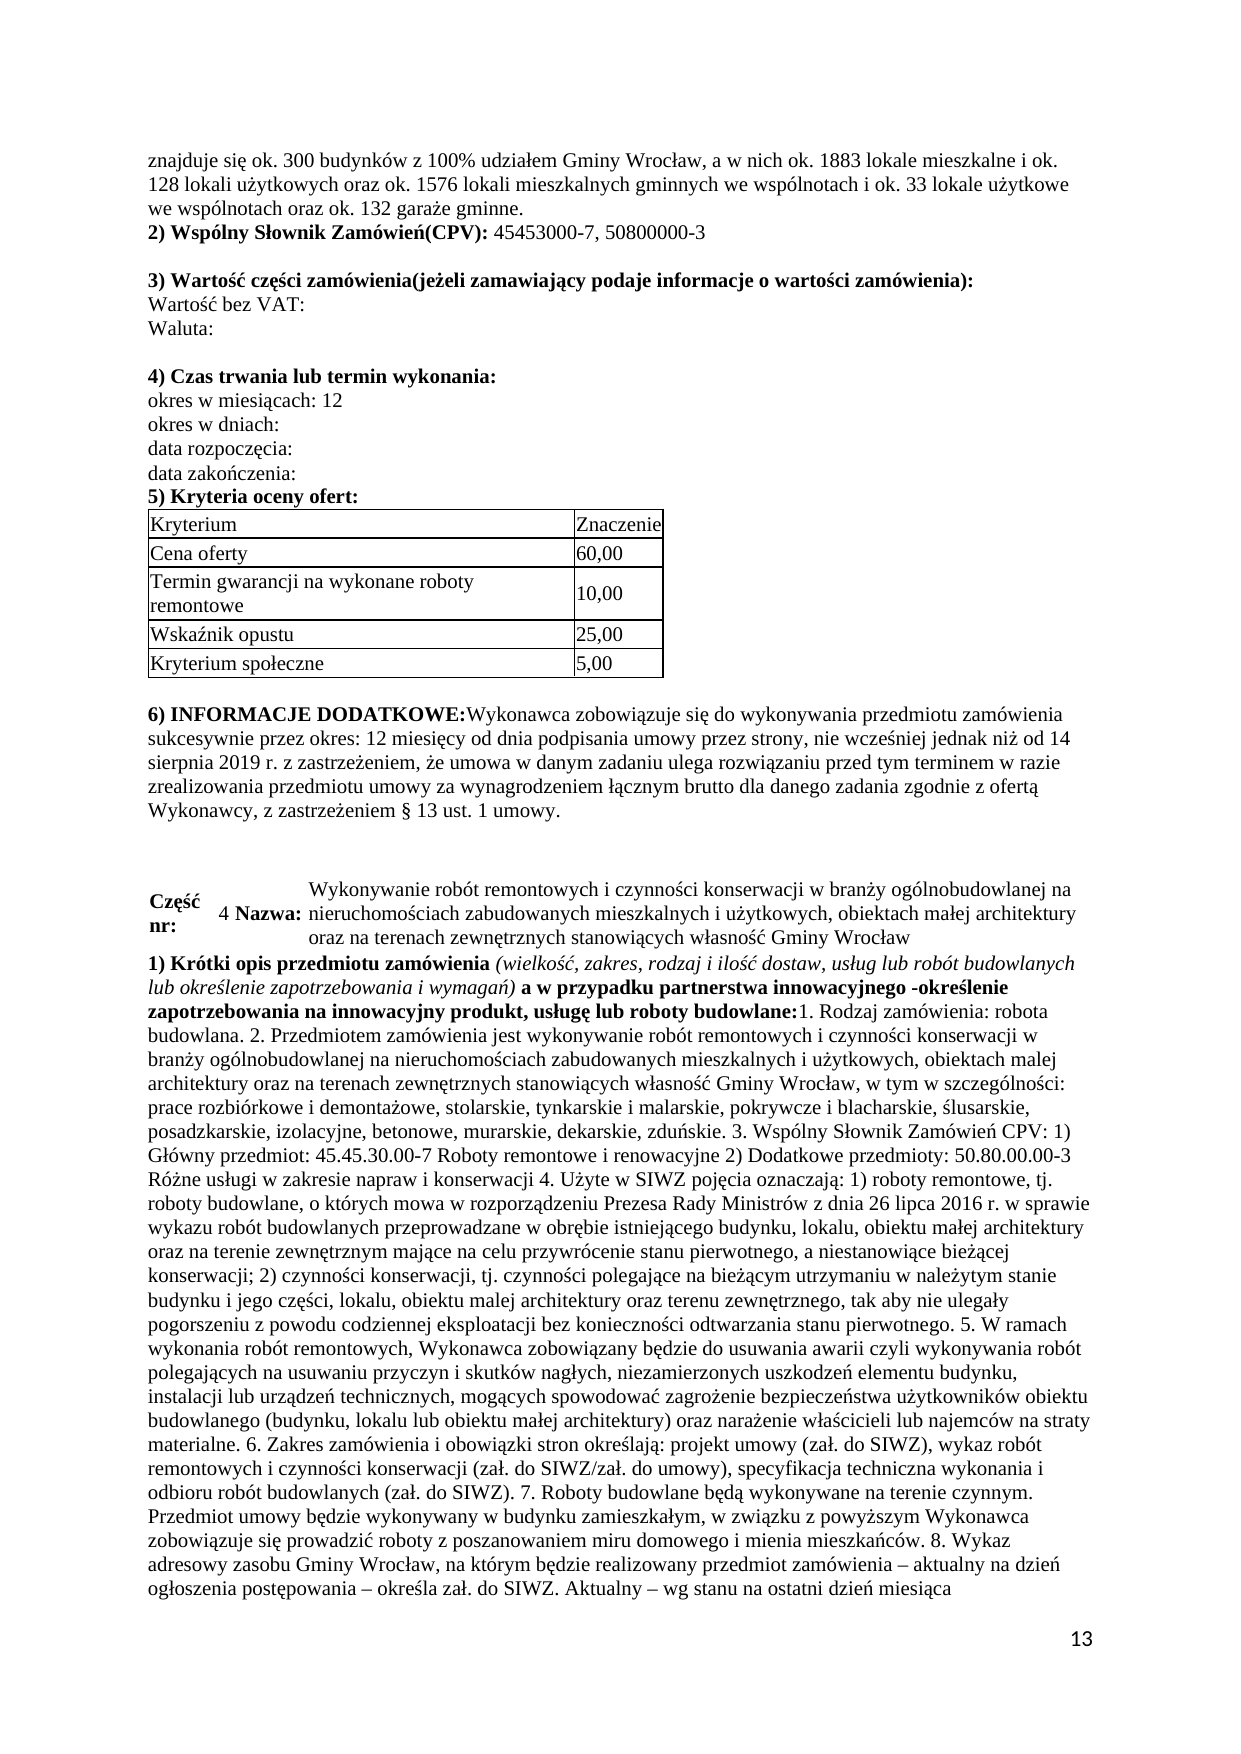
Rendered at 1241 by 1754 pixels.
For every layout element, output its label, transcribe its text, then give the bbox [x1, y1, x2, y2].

table_header Znaczenie [575, 510, 662, 537]
table_cell Kryterium społeczne [149, 649, 574, 676]
table_cell Wskaźnik opustu [149, 621, 574, 648]
table_header Nazwa: [233, 875, 307, 951]
table_cell Termin gwarancji na wykonane roboty remontowe [149, 568, 574, 619]
table_cell Cena oferty [149, 539, 574, 566]
table_header Część nr: [148, 875, 217, 951]
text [148, 148, 1093, 508]
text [148, 951, 1093, 1600]
table_cell 60,00 [575, 539, 662, 566]
table_cell 10,00 [575, 568, 662, 619]
table_header 4 [217, 875, 233, 951]
table_cell 25,00 [575, 621, 662, 648]
text 6) INFORMACJE DODATKOWE:Wykonawca zobowiązuje się do wykonywania przedmiotu zamówienia sukcesywnie przez okres: 12 miesięcy od dnia podpisania umowy przez strony, nie wcześniej jednak niż od 14 sierpnia 2019 r. z zastrzeżeniem, że umowa w danym zadaniu ulega rozwiązaniu przed tym terminem w razie zrealizowania przedmiotu umowy za wynagrodzeniem łącznym brutto dla danego zadania zgodnie z ofertą Wykonawcy, z zastrzeżeniem § 13 ust. 1 umowy. [148, 678, 1093, 850]
table_header Wykonywanie robót remontowych i czynności konserwacji w branży ogólnobudowlanej na nieruchomościach zabudowanych mieszkalnych i użytkowych, obiektach małej architektury oraz na terenach zewnętrznych stanowiących własność Gminy Wrocław [307, 875, 1093, 951]
table_cell 5,00 [575, 649, 662, 676]
table_header Kryterium [149, 510, 574, 537]
